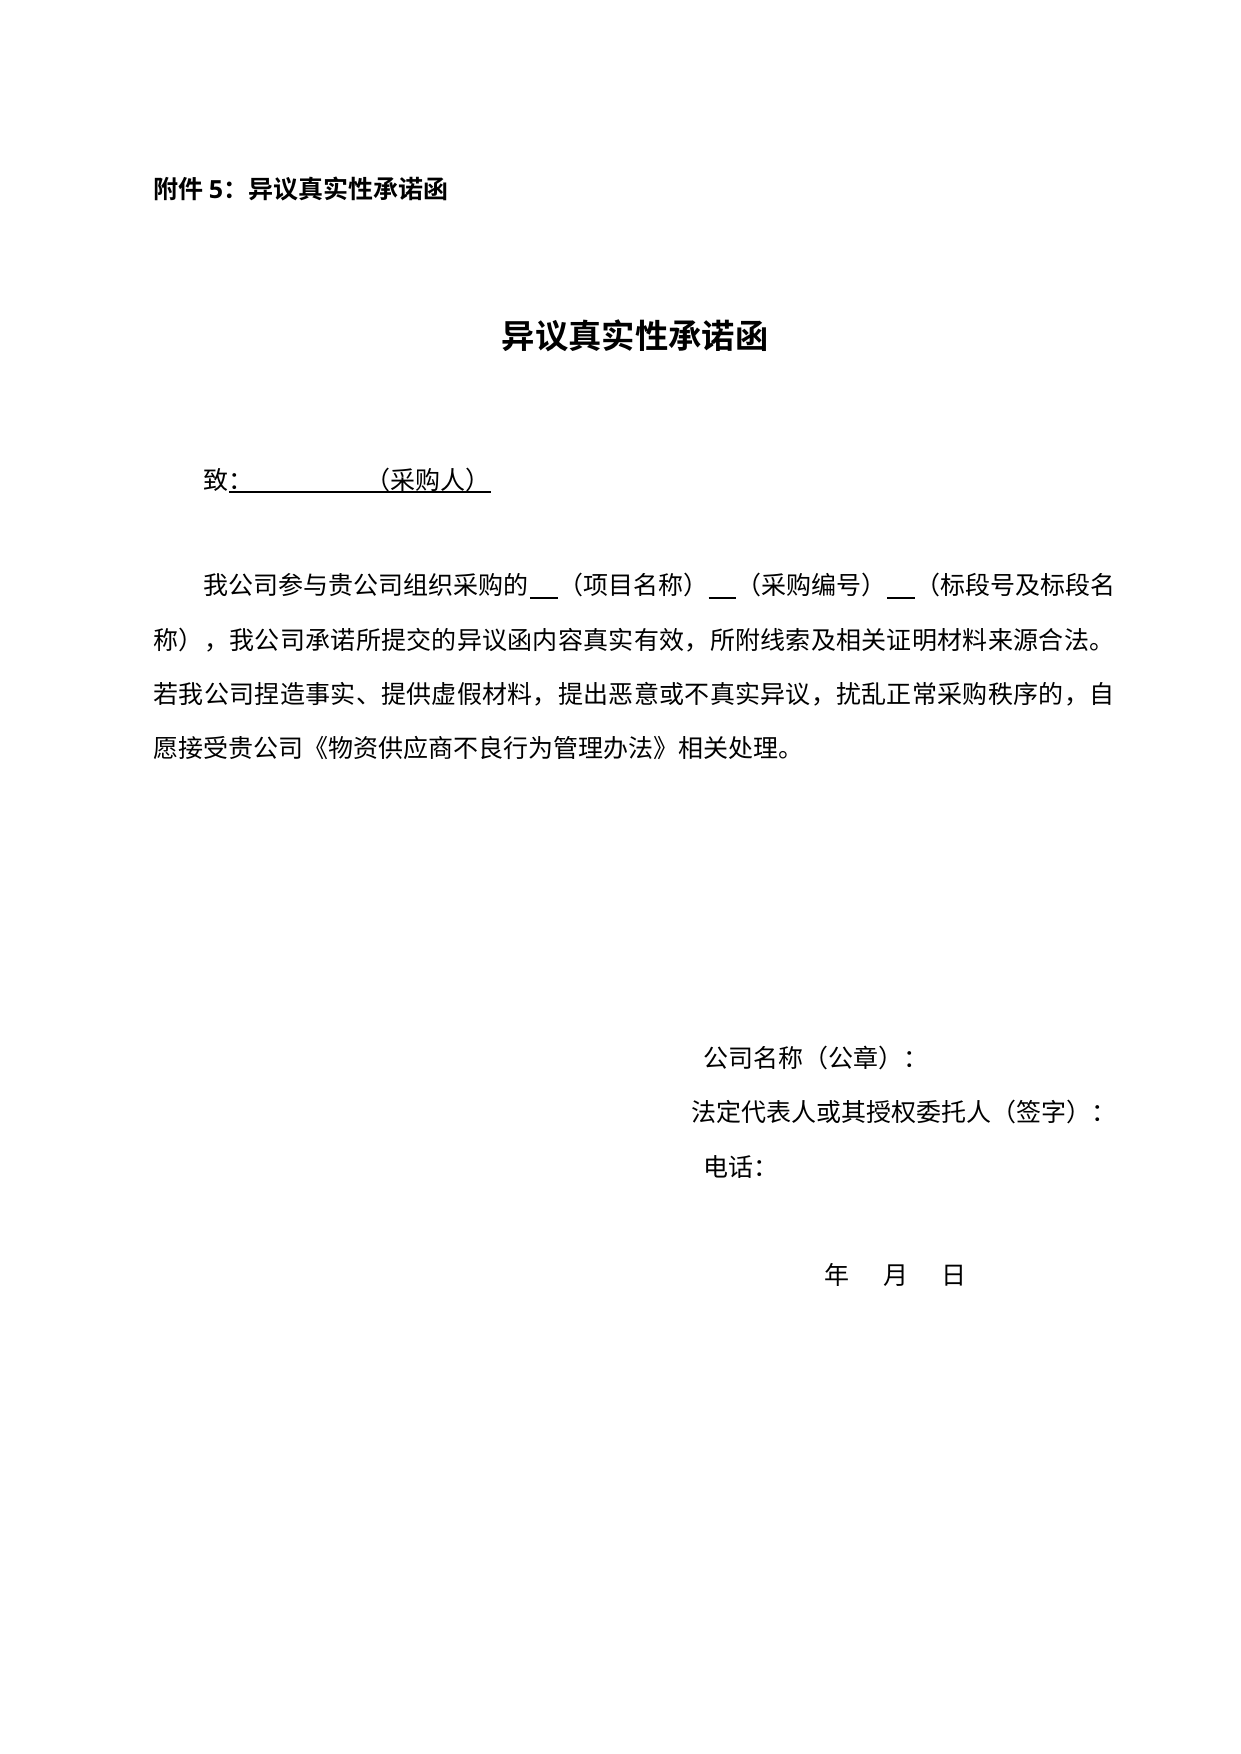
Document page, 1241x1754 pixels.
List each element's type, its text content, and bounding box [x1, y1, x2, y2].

text 年 月 日 [224, 1253, 1116, 1294]
text 公司名称（公章）： [153, 1038, 1116, 1075]
text 电话： [153, 1147, 1116, 1183]
text 法定代表人或其授权委托人（签字）： [153, 1093, 1116, 1129]
text 我公司参与贵公司组织采购的 （项目名称） （采购编号） （标段号及标段名称），我公司承诺所提交的异议函内容真实有效，所附线索及相关证明材料来源合法。若我公司捏造事实、提供虚假材料，提出恶意或不真实异议，扰乱正常采购秩序的，自愿接受贵公司《物资供应商不良行为管理办法》相关处理。 [153, 566, 1116, 765]
text 致： （采购人） [153, 460, 1116, 497]
text 异议真实性承诺函 [153, 292, 1116, 376]
text 附件5：异议真实性承诺函 [153, 167, 1116, 209]
